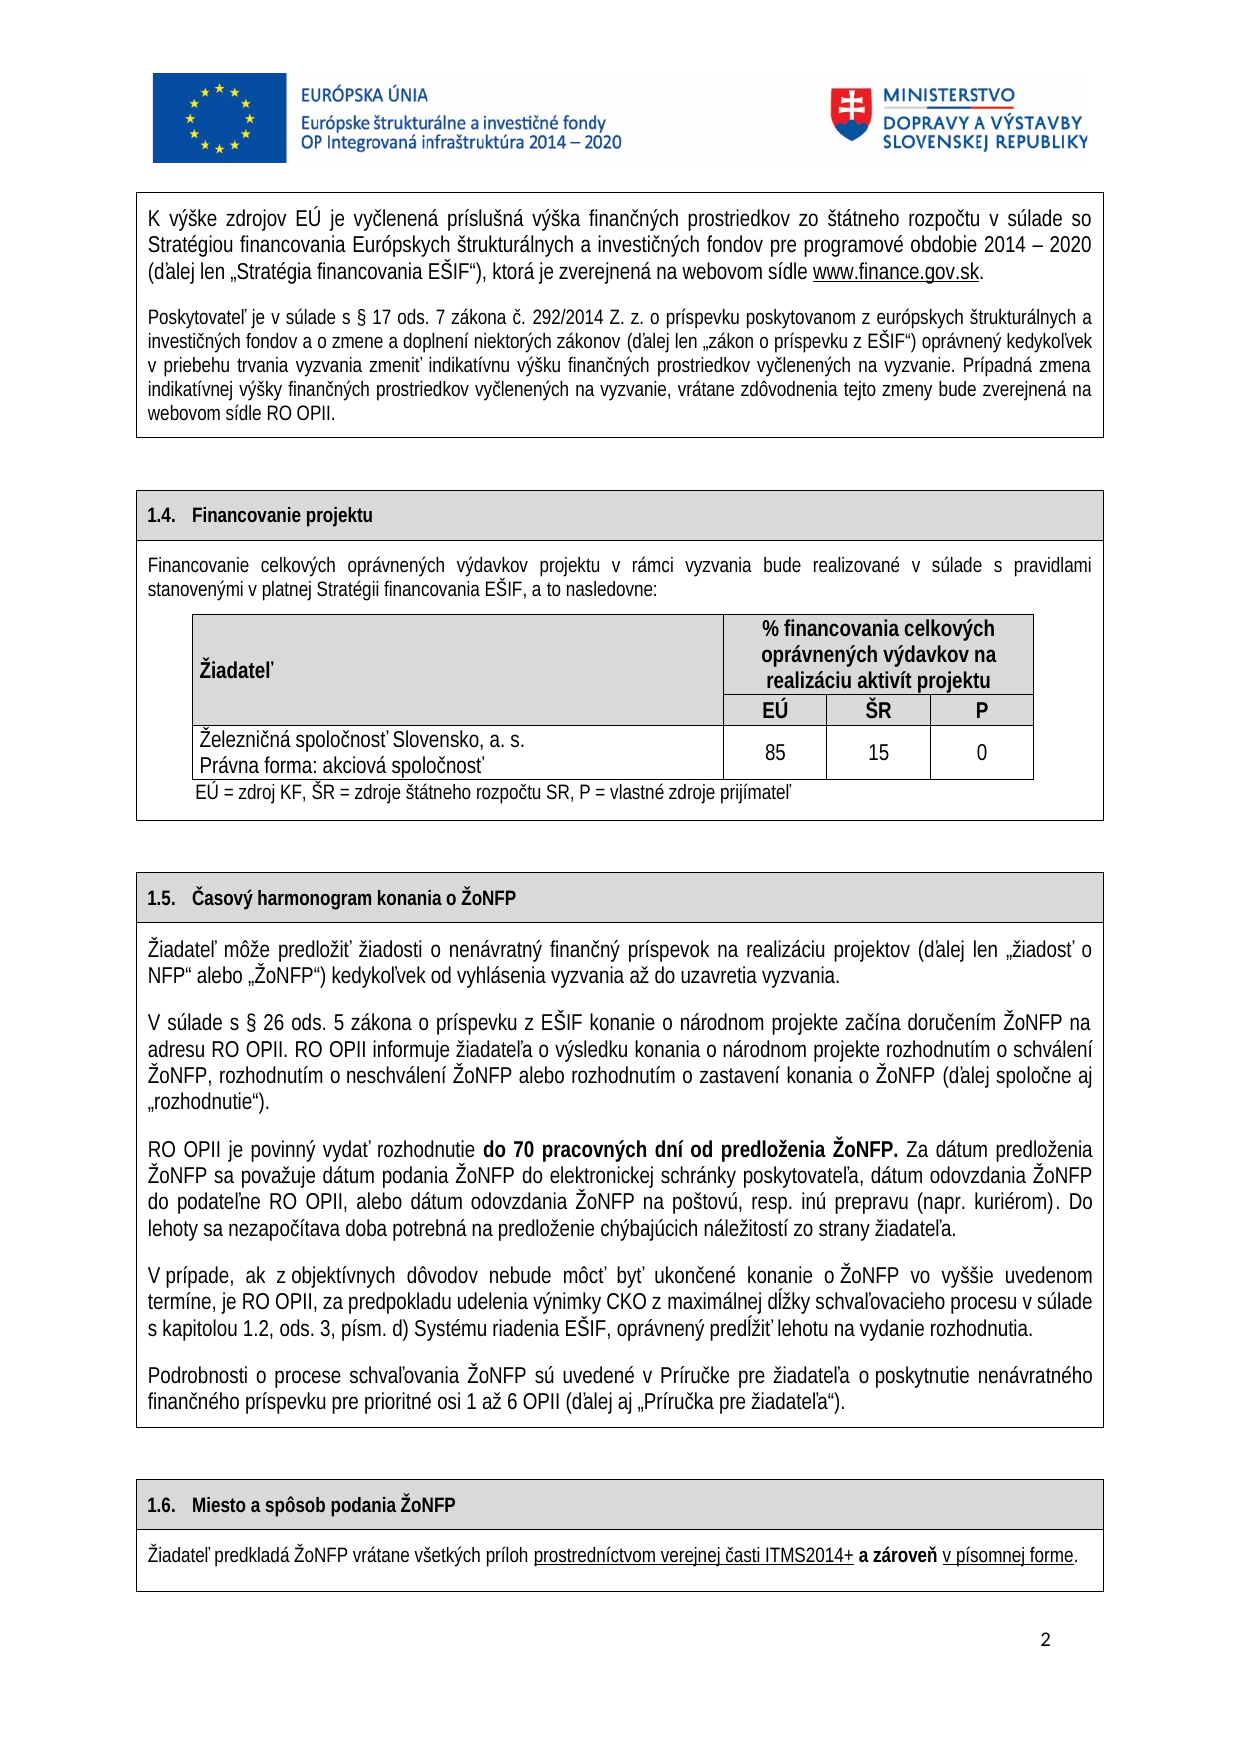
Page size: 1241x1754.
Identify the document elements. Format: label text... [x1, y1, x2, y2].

table_cell Financovanie celkových oprávnených výdavkov projektu v rámci vyzvania bude realizované v súlade s pravidlami stanovenými v platnej Stratégii financovania EŠIF, a to nasledovne: EÚ = zdroj KF, ŠR = zdroje štátneho rozpočtu SR, P = vlastné zdroje prijímateľ [137, 541, 1103, 820]
table_cell Žiadateľ môže predložiť žiadosti o nenávratný finančný príspevok na realizáciu projektov (ďalej len „žiadosť o NFP“ alebo „ŽoNFP“) kedykoľvek od vyhlásenia vyzvania až do uzavretia vyzvania. V súlade s § 26 ods. 5 zákona o príspevku z EŠIF konanie o národnom projekte začína doručením ŽoNFP na adresu RO OPII. RO OPII informuje žiadateľa o výsledku konania o národnom projekte rozhodnutím o schválení ŽoNFP, rozhodnutím o neschválení ŽoNFP alebo rozhodnutím o zastavení konania o ŽoNFP (ďalej spoločne aj „rozhodnutie“). RO OPII je povinný vydať rozhodnutie do 70 pracovných dní od predloženia ŽoNFP. Za dátum predloženia ŽoNFP sa považuje dátum podania ŽoNFP do elektronickej schránky poskytovateľa, dátum odovzdania ŽoNFP do podateľne RO OPII, alebo dátum odovzdania ŽoNFP na poštovú, resp. inú prepravu (napr. kuriérom). Do lehoty sa nezapočítava doba potrebná na predloženie chýbajúcich náležitostí zo strany žiadateľa. V prípade, ak z objektívnych dôvodov nebude môcť byť ukončené konanie o ŽoNFP vo vyššie uvedenom termíne, je RO OPII, za predpokladu udelenia výnimky CKO z maximálnej dĺžky schvaľovacieho procesu v súlade s kapitolou 1.2, ods. 3, písm. d) Systému riadenia EŠIF, oprávnený predĺžiť lehotu na vydanie rozhodnutia. Podrobnosti o procese schvaľovania ŽoNFP sú uvedené v Príručke pre žiadateľa o poskytnutie nenávratného finančného príspevku pre prioritné osi 1 až 6 OPII (ďalej aj „Príručka pre žiadateľa“). [137, 923, 1103, 1427]
table_header Miesto a spôsob podania ŽoNFP [137, 1480, 1103, 1529]
picture [152, 73, 1088, 163]
table_header Časový harmonogram konania o ŽoNFP [137, 873, 1103, 922]
table_header Financovanie projektu [137, 491, 1103, 540]
